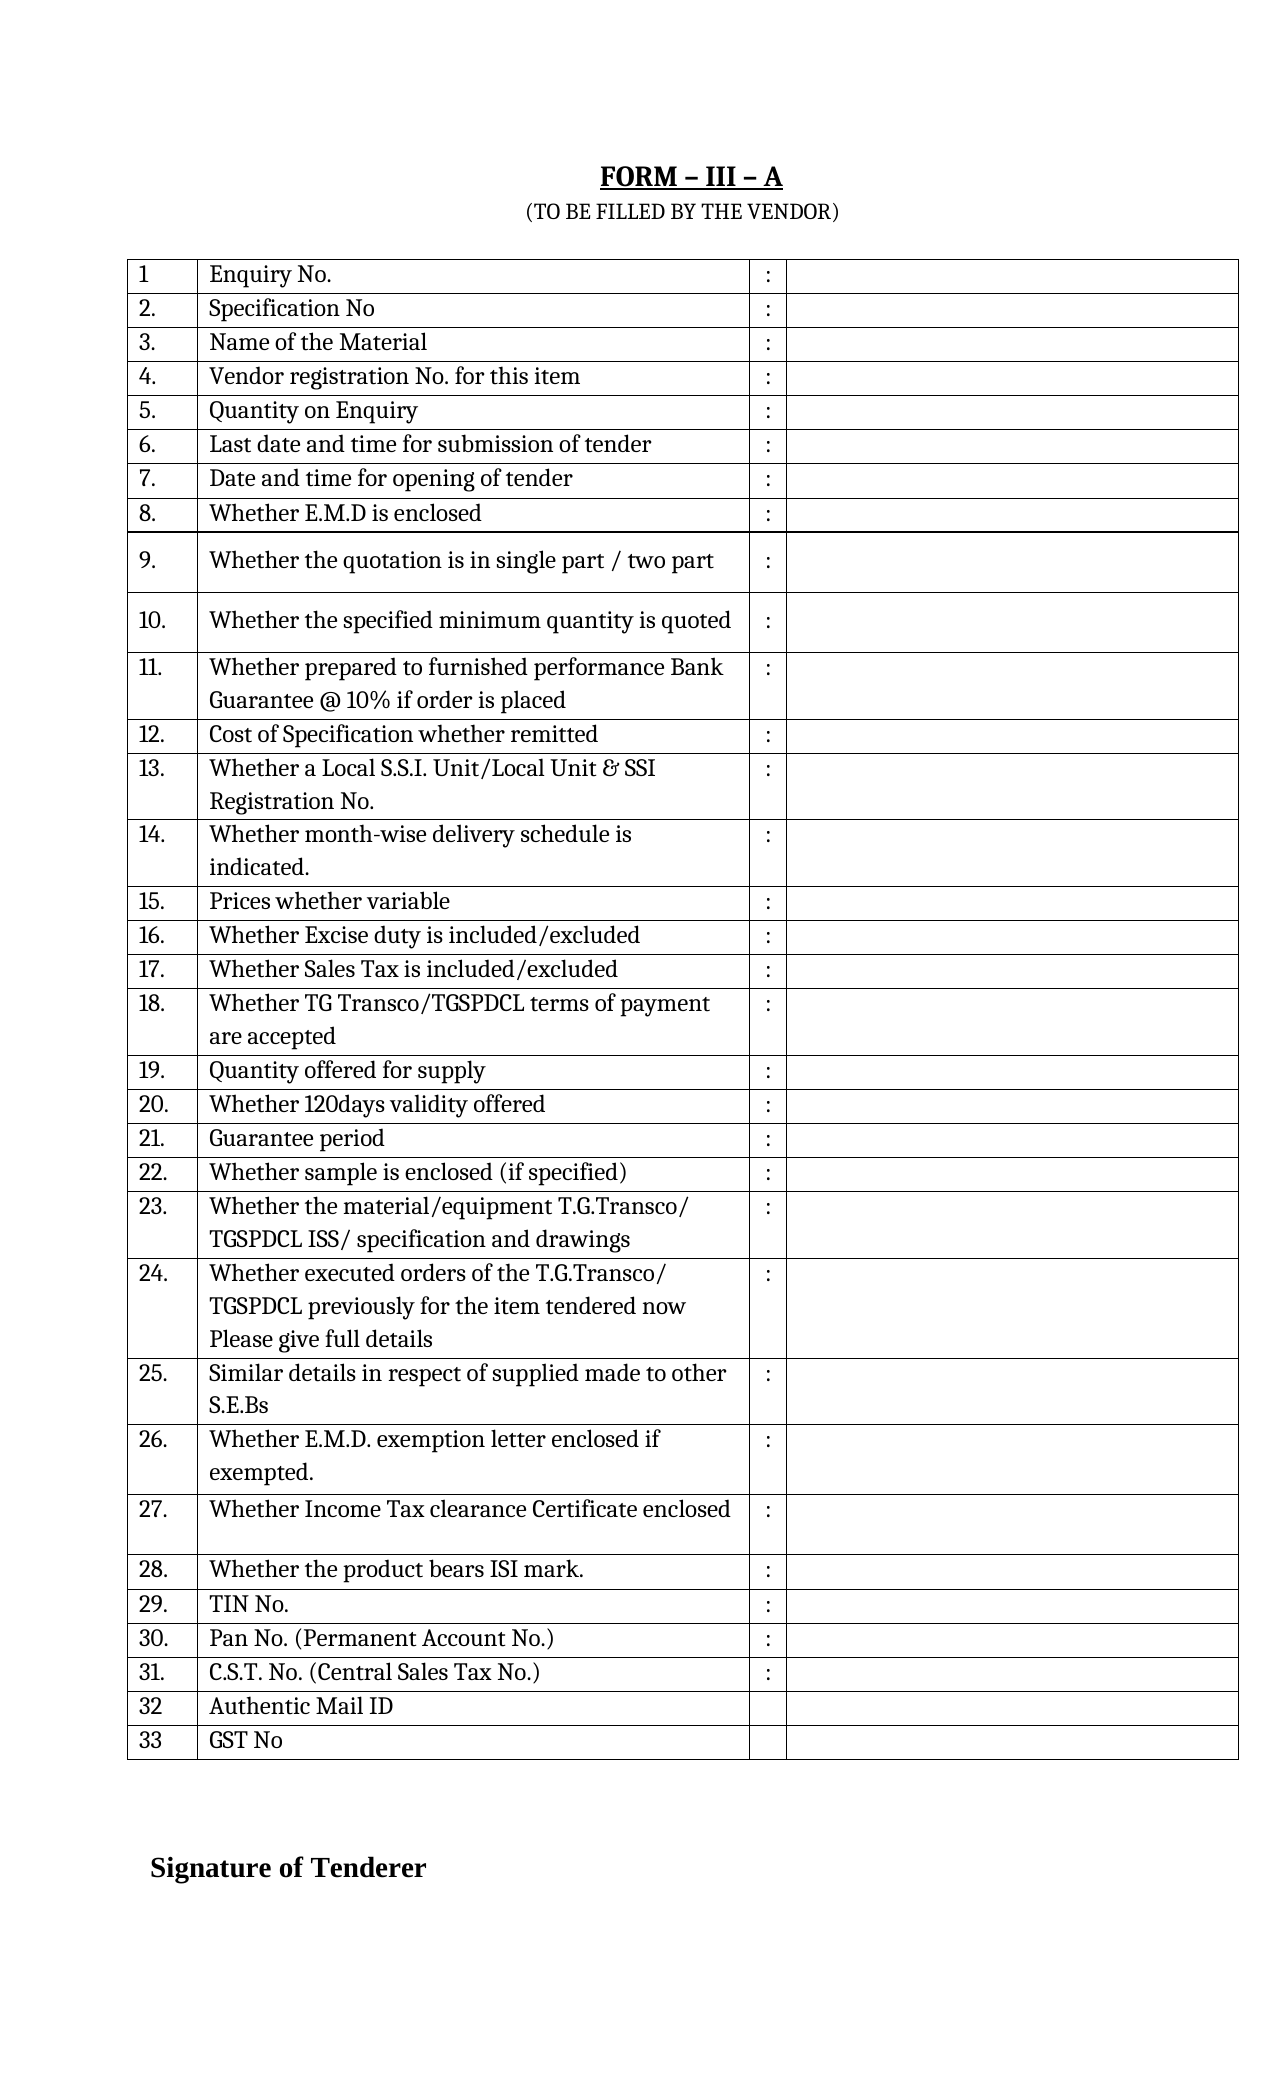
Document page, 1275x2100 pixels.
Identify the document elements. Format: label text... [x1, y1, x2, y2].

table_cell Similar details in respect of supplied made to other S.E.Bs [198, 1359, 749, 1424]
table_cell [787, 396, 1238, 429]
table_cell 29. [128, 1590, 197, 1622]
table_cell 15. [128, 887, 197, 920]
table_cell : [750, 533, 786, 592]
table_cell 9. [128, 533, 197, 592]
table_cell : [750, 362, 786, 395]
table_cell [787, 430, 1238, 463]
table_header 1 [128, 260, 197, 293]
table_cell [787, 1658, 1238, 1691]
table_cell : [750, 1425, 786, 1494]
table_cell Whether Income Tax clearance Certificate enclosed [198, 1495, 749, 1554]
table_cell 12. [128, 720, 197, 753]
table_header [787, 260, 1238, 293]
table_cell : [750, 653, 786, 718]
table_cell Whether prepared to furnished performance Bank Guarantee @ 10% if order is placed [198, 653, 749, 718]
table_cell [787, 989, 1238, 1055]
table_cell [787, 921, 1238, 954]
table_cell 19. [128, 1056, 197, 1089]
table_cell 27. [128, 1495, 197, 1554]
table_cell [787, 820, 1238, 886]
table_cell : [750, 396, 786, 429]
table_cell : [750, 1624, 786, 1657]
table_cell 23. [128, 1192, 197, 1258]
table_cell 10. [128, 593, 197, 652]
table_cell : [750, 955, 786, 988]
table_cell : [750, 1090, 786, 1123]
table_cell : [750, 328, 786, 361]
table_cell 20. [128, 1090, 197, 1123]
table_cell Cost of Specification whether remitted [198, 720, 749, 753]
table_cell GST No [198, 1726, 749, 1759]
table_cell : [750, 1495, 786, 1554]
table_cell : [750, 720, 786, 753]
table_cell : [750, 754, 786, 819]
table_cell C.S.T. No. (Central Sales Tax No.) [198, 1658, 749, 1691]
table_cell Specification No [198, 294, 749, 327]
table_cell Whether month-wise delivery schedule is indicated. [198, 820, 749, 886]
table_cell 13. [128, 754, 197, 819]
table_cell 5. [128, 396, 197, 429]
table_cell 8. [128, 499, 197, 531]
table_cell 22. [128, 1158, 197, 1191]
table_cell Whether the quotation is in single part / two part [198, 533, 749, 592]
table_cell 17. [128, 955, 197, 988]
table_cell 31. [128, 1658, 197, 1691]
table_cell [787, 1158, 1238, 1191]
table_cell [787, 1090, 1238, 1123]
table_cell [787, 754, 1238, 819]
table_cell [787, 1359, 1238, 1424]
table_cell Whether the material/equipment T.G.Transco/ TGSPDCL ISS/ specification and drawings [198, 1192, 749, 1258]
table_cell [787, 1056, 1238, 1089]
table_cell : [750, 1124, 786, 1157]
table_cell [750, 1692, 786, 1725]
table_cell [787, 1495, 1238, 1554]
table_cell Vendor registration No. for this item [198, 362, 749, 395]
table_cell [787, 593, 1238, 652]
table_cell Name of the Material [198, 328, 749, 361]
table_cell 2. [128, 294, 197, 327]
table_cell Whether E.M.D. exemption letter enclosed if exempted. [198, 1425, 749, 1494]
table_cell Pan No. (Permanent Account No.) [198, 1624, 749, 1657]
table_cell Authentic Mail ID [198, 1692, 749, 1725]
table_cell [787, 1726, 1238, 1759]
table_cell : [750, 1056, 786, 1089]
table_cell 3. [128, 328, 197, 361]
table_cell : [750, 1259, 786, 1357]
table_cell [787, 1124, 1238, 1157]
table_cell 33 [128, 1726, 197, 1759]
table_cell 7. [128, 464, 197, 497]
table_cell Last date and time for submission of tender [198, 430, 749, 463]
table_cell Whether Sales Tax is included/excluded [198, 955, 749, 988]
table_cell : [750, 887, 786, 920]
table_cell : [750, 464, 786, 497]
table_cell Whether 120days validity offered [198, 1090, 749, 1123]
table_cell 25. [128, 1359, 197, 1424]
table_cell 24. [128, 1259, 197, 1357]
table_cell 30. [128, 1624, 197, 1657]
table_cell TIN No. [198, 1590, 749, 1622]
table_cell [787, 1624, 1238, 1657]
table_cell Whether E.M.D is enclosed [198, 499, 749, 531]
table_cell 32 [128, 1692, 197, 1725]
table_cell [787, 955, 1238, 988]
table_cell Whether the specified minimum quantity is quoted [198, 593, 749, 652]
table_cell Whether TG Transco/TGSPDCL terms of payment are accepted [198, 989, 749, 1055]
table_cell Whether the product bears ISI mark. [198, 1555, 749, 1588]
table_cell [787, 464, 1238, 497]
table_header : [750, 260, 786, 293]
table_cell : [750, 593, 786, 652]
table_cell [787, 1259, 1238, 1357]
table_cell Whether executed orders of the T.G.Transco/ TGSPDCL previously for the item tendered now Please give full details [198, 1259, 749, 1357]
table_cell [787, 533, 1238, 592]
table_cell : [750, 820, 786, 886]
table_cell [787, 653, 1238, 718]
table_cell [787, 1590, 1238, 1622]
text (TO BE FILLED BY THE VENDOR) [300, 198, 1125, 225]
table_cell [787, 294, 1238, 327]
table_cell [787, 887, 1238, 920]
table_cell 14. [128, 820, 197, 886]
table_cell 6. [128, 430, 197, 463]
table_cell 16. [128, 921, 197, 954]
table_cell : [750, 989, 786, 1055]
table_cell 21. [128, 1124, 197, 1157]
table_cell : [750, 1192, 786, 1258]
table_cell [750, 1726, 786, 1759]
table_cell Whether Excise duty is included/excluded [198, 921, 749, 954]
table_cell Prices whether variable [198, 887, 749, 920]
table_cell [787, 499, 1238, 531]
table_cell : [750, 1359, 786, 1424]
table_header Enquiry No. [198, 260, 749, 293]
table_cell Date and time for opening of tender [198, 464, 749, 497]
table_cell 11. [128, 653, 197, 718]
table_cell : [750, 921, 786, 954]
table_cell Whether a Local S.S.I. Unit/Local Unit & SSI Registration No. [198, 754, 749, 819]
table_cell [787, 328, 1238, 361]
table_cell [787, 720, 1238, 753]
table_cell : [750, 1555, 786, 1588]
table_cell : [750, 430, 786, 463]
table_cell : [750, 294, 786, 327]
table_cell : [750, 1158, 786, 1191]
table_cell [787, 1425, 1238, 1494]
table_cell : [750, 499, 786, 531]
table_cell Quantity on Enquiry [198, 396, 749, 429]
table_cell : [750, 1658, 786, 1691]
table_cell 26. [128, 1425, 197, 1494]
table_cell 4. [128, 362, 197, 395]
table_cell 28. [128, 1555, 197, 1588]
table_cell [787, 1555, 1238, 1588]
table_cell : [750, 1590, 786, 1622]
table_cell Quantity offered for supply [198, 1056, 749, 1089]
table_cell [787, 362, 1238, 395]
table_cell [787, 1192, 1238, 1258]
table_cell [787, 1692, 1238, 1725]
table_cell Whether sample is enclosed (if specified) [198, 1158, 749, 1191]
table_cell Guarantee period [198, 1124, 749, 1157]
text Signature of Tenderer [150, 1850, 1125, 1884]
table_cell 18. [128, 989, 197, 1055]
text FORM – III – A [525, 160, 1125, 193]
